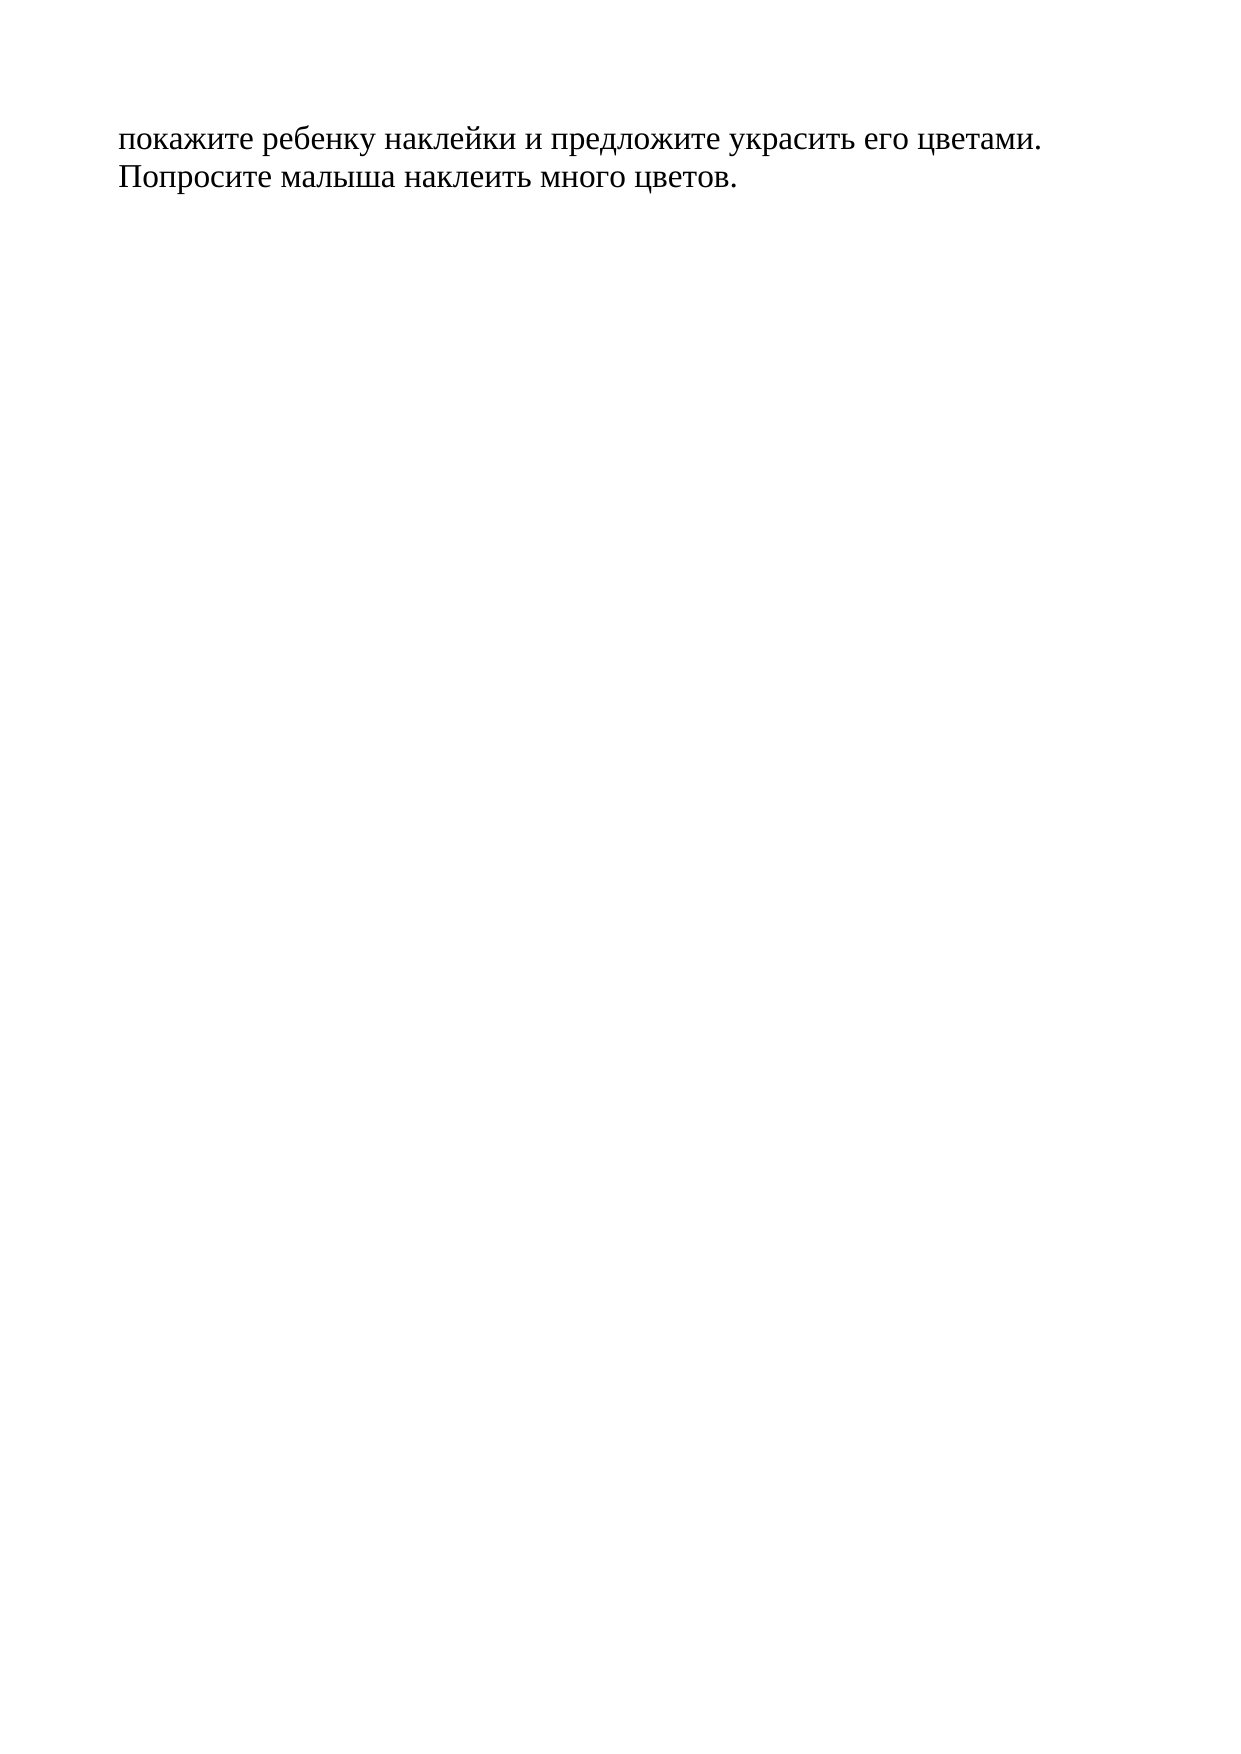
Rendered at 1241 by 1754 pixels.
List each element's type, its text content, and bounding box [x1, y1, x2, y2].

text Положите перед малышом лист бумаги, возьмите фломастеры или карандаши и нарисуйте комнатное растение (герань, бальзамин). Затем покажите ребенку наклейки и предложите украсить его цветами. Попросите малыша наклеить много цветов. [118, 118, 1152, 195]
